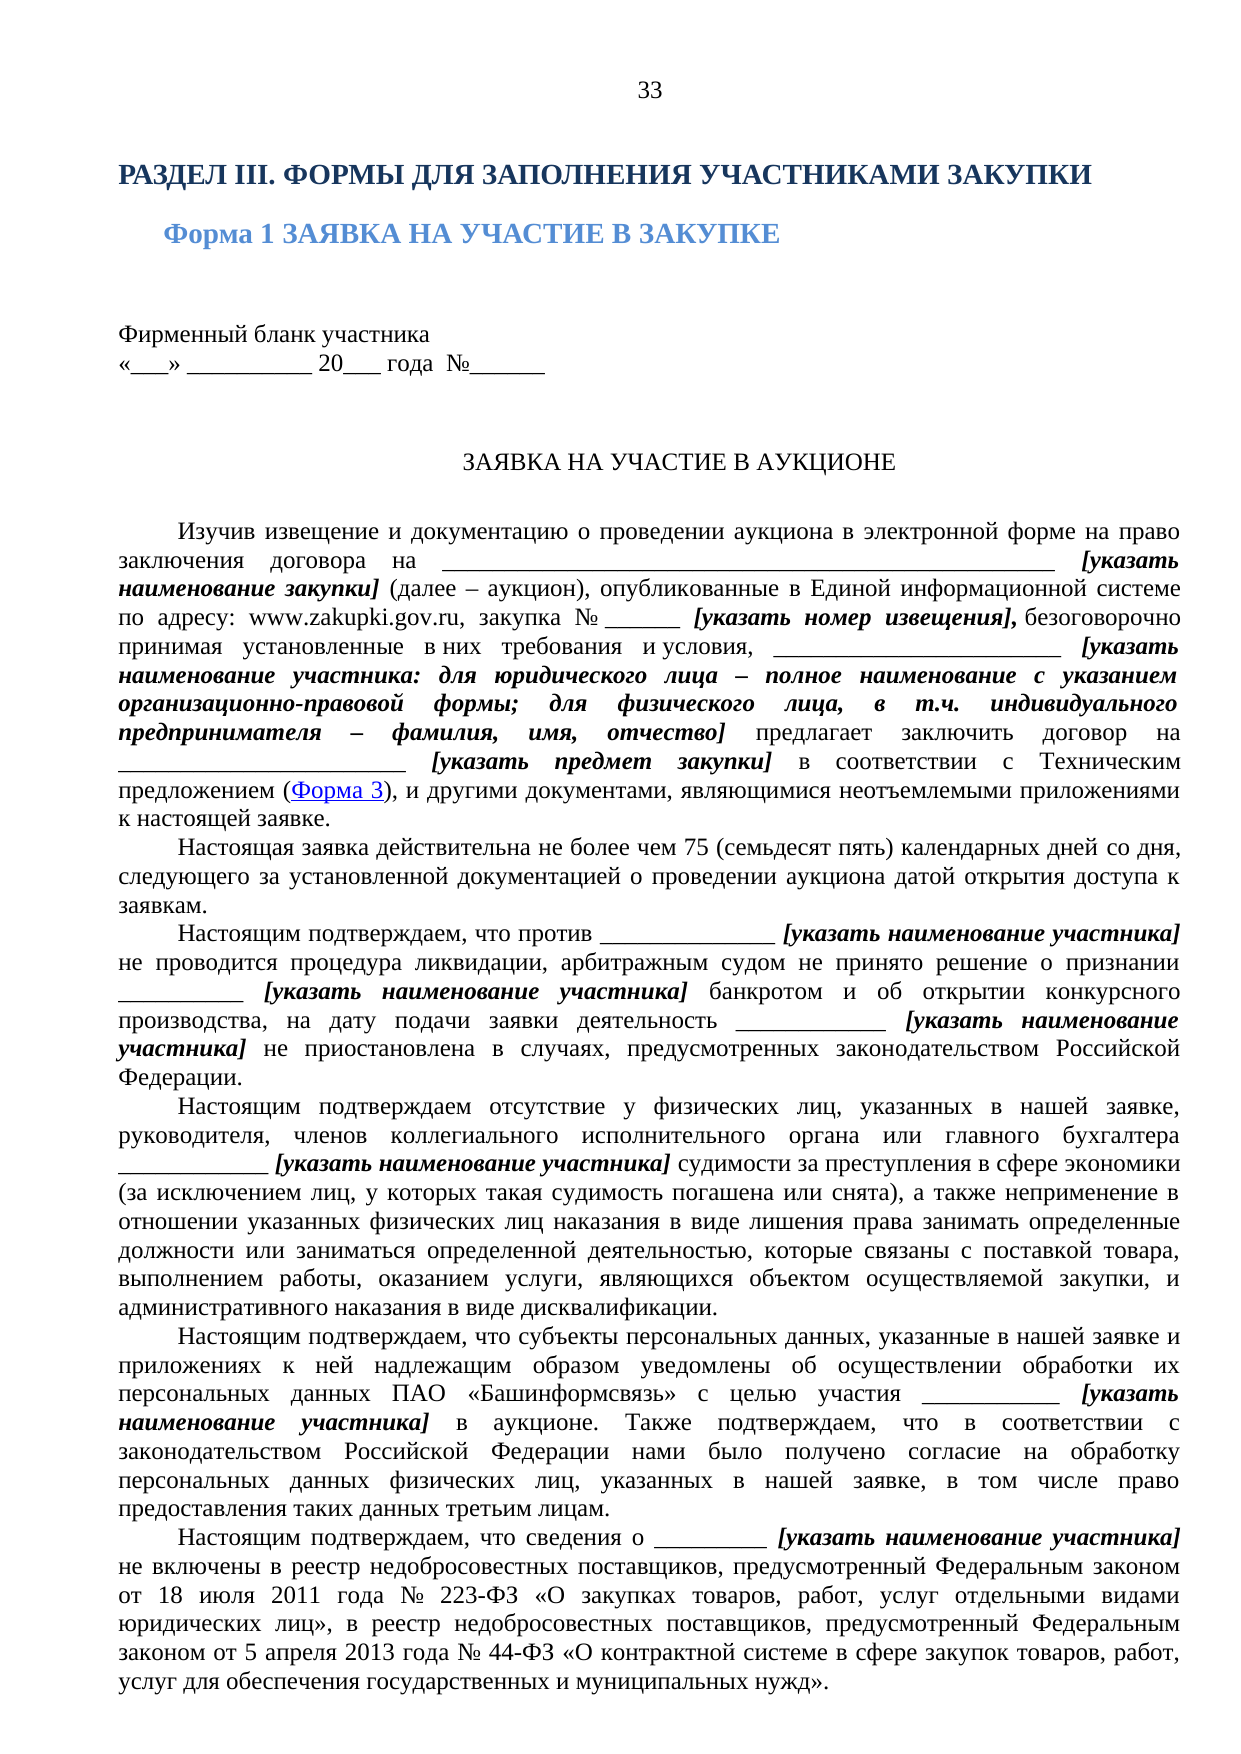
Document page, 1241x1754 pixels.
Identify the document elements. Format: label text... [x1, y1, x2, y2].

text «___» __________ 20___ года №______ [118, 348, 1181, 377]
text ЗАЯВКА НА УЧАСТИЕ В АУКЦИОНЕ [118, 447, 1181, 475]
subtitle РАЗДЕЛ III. ФОРМЫ ДЛЯ ЗАПОЛНЕНИЯ УЧАСТНИКАМИ ЗАКУПКИ [118, 157, 1181, 191]
text Настоящая заявка действительна не более чем 75 (семьдесят пять) календарных дней со дня, следующего за установленной документацией о проведении аукциона датой открытия доступа к заявкам. [118, 832, 1181, 918]
text Настоящим подтверждаем, что субъекты персональных данных, указанные в нашей заявке и приложениях к ней надлежащим образом уведомлены об осуществлении обработки их персональных данных ПАО «Башинформсвязь» с целью участия ___________ [указать наименование участника] в аукционе. Также подтверждаем, что в соответствии с законодательством Российской Федерации нами было получено согласие на обработку персональных данных физических лиц, указанных в нашей заявке, в том числе право предоставления таких данных третьим лицам. [118, 1321, 1181, 1522]
text Настоящим подтверждаем отсутствие у физических лиц, указанных в нашей заявке, руководителя, членов коллегиального исполнительного органа или главного бухгалтера ____________ [указать наименование участника] судимости за преступления в сфере экономики (за исключением лиц, у которых такая судимость погашена или снята), а также неприменение в отношении указанных физических лиц наказания в виде лишения права занимать определенные должности или заниматься определенной деятельностью, которые связаны с поставкой товара, выполнением работы, оказанием услуги, являющихся объектом осуществляемой закупки, и административного наказания в виде дисквалификации. [118, 1091, 1181, 1321]
text Настоящим подтверждаем, что против ______________ [указать наименование участника] не проводится процедура ликвидации, арбитражным судом не принято решение о признании __________ [указать наименование участника] банкротом и об открытии конкурсного производства, на дату подачи заявки деятельность ____________ [указать наименование участника] не приостановлена в случаях, предусмотренных законодательством Российской Федерации. [118, 918, 1181, 1091]
text Изучив извещение и документацию о проведении аукциона в электронной форме на право заключения договора на _________________________________________________ [указать наименование закупки] (далее – аукцион), опубликованные в Единой информационной системе по адресу: www.zakupki.gov.ru, закупка № ______ [указать номер извещения], безоговорочно принимая установленные в них требования и условия, _______________________ [указать наименование участника: для юридического лица – полное наименование с указанием организационно-правовой формы; для физического лица, в т.ч. индивидуального предпринимателя – фамилия, имя, отчество] предлагает заключить договор на _______________________ [указать предмет закупки] в соответствии с Техническим предложением (Форма 3), и другими документами, являющимися неотъемлемыми приложениями к настоящей заявке. [118, 516, 1181, 832]
text Фирменный бланк участника [118, 319, 1181, 348]
subtitle Форма 1 ЗАЯВКА НА УЧАСТИЕ В ЗАКУПКЕ [163, 216, 1181, 249]
text Настоящим подтверждаем, что сведения о _________ [указать наименование участника] не включены в реестр недобросовестных поставщиков, предусмотренный Федеральным законом от 18 июля 2011 года № 223-ФЗ «О закупках товаров, работ, услуг отдельными видами юридических лиц», в реестр недобросовестных поставщиков, предусмотренный Федеральным законом от 5 апреля 2013 года № 44-ФЗ «О контрактной системе в сфере закупок товаров, работ, услуг для обеспечения государственных и муниципальных нужд». [118, 1522, 1181, 1695]
